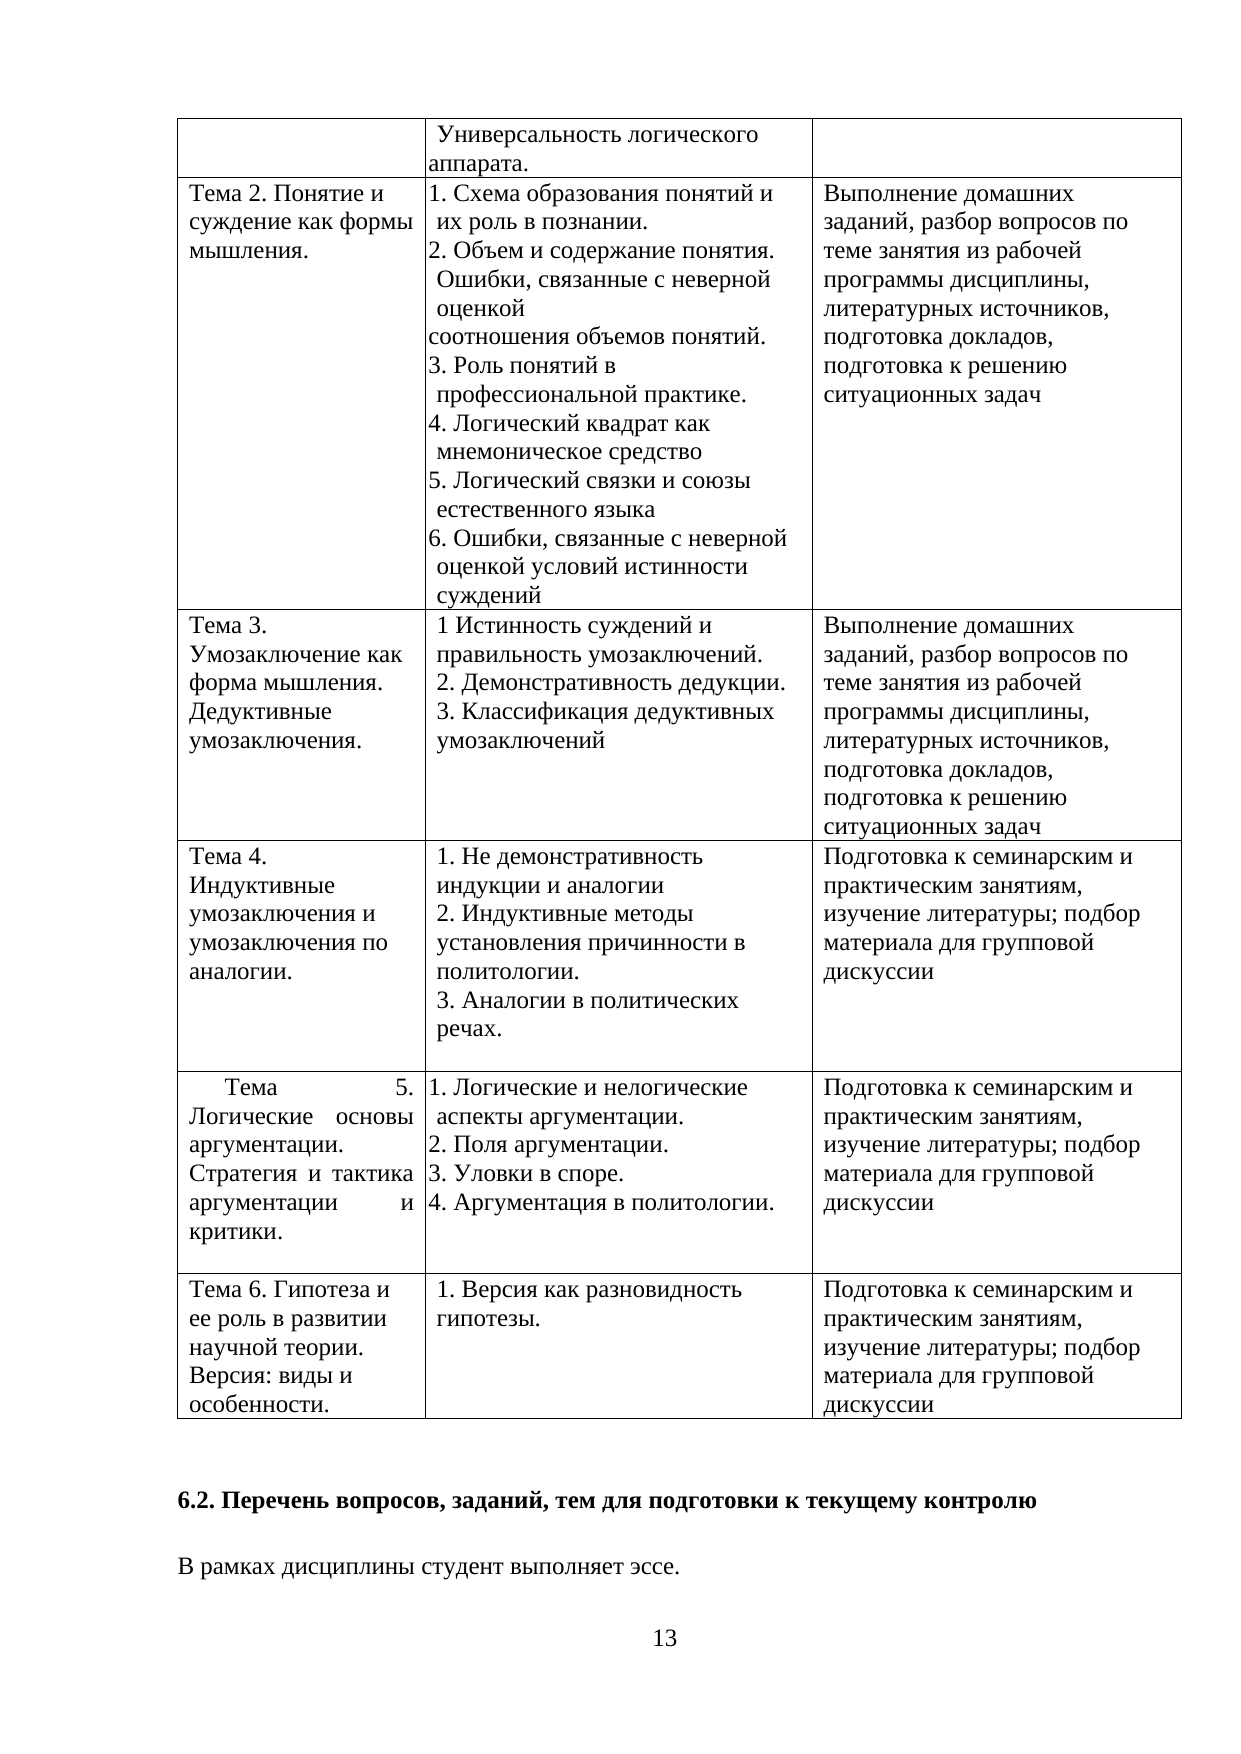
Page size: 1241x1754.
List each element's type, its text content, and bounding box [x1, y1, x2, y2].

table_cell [178, 119, 425, 177]
table_cell Тема 3. Умозаключение как форма мышления. Дедуктивные умозаключения. [178, 610, 425, 840]
table_cell 1. Логические и нелогические аспекты аргументации. 2. Поля аргументации. 3. Уловки в споре. 4. Аргументация в политологии. [426, 1072, 812, 1273]
table_cell 1 Истинность суждений и правильность умозаключений. 2. Демонстративность дедукции. 3. Классификация дедуктивных умозаключений [426, 610, 812, 840]
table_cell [813, 119, 1181, 177]
table_cell Подготовка к семинарским и практическим занятиям, изучение литературы; подбор материала для групповой дискуссии [813, 1072, 1181, 1273]
table_cell Подготовка к семинарским и практическим занятиям, изучение литературы; подбор материала для групповой дискуссии [813, 841, 1181, 1071]
table_cell 1. Версия как разновидность гипотезы. [426, 1274, 812, 1418]
table_cell Тема 4. Индуктивные умозаключения и умозаключения по аналогии. [178, 841, 425, 1071]
table_cell 1. Не демонстративность индукции и аналогии 2. Индуктивные методы установления причинности в политологии. 3. Аналогии в политических речах. [426, 841, 812, 1071]
table_cell 1. Схема образования понятий и их роль в познании. 2. Объем и содержание понятия. Ошибки, связанные с неверной оценкой соотношения объемов понятий. 3. Роль понятий в профессиональной практике. 4. Логический квадрат как мнемоническое средство 5. Логический связки и союзы естественного языка 6. Ошибки, связанные с неверной оценкой условий истинности суждений [426, 178, 812, 609]
table_cell Тема 6. Гипотеза и ее роль в развитии научной теории. Версия: виды и особенности. [178, 1274, 425, 1418]
table_cell Тема 2. Понятие и суждение как формы мышления. [178, 178, 425, 609]
text В рамках дисциплины студент выполняет эссе. [177, 1551, 1122, 1580]
table_cell Подготовка к семинарским и практическим занятиям, изучение литературы; подбор материала для групповой дискуссии [813, 1274, 1181, 1418]
table_cell Тема 5. Логические основы аргументации. Стратегия и тактика аргументации и критики. [178, 1072, 425, 1273]
text 6.2. Перечень вопросов, заданий, тем для подготовки к текущему контролю [177, 1485, 1122, 1514]
